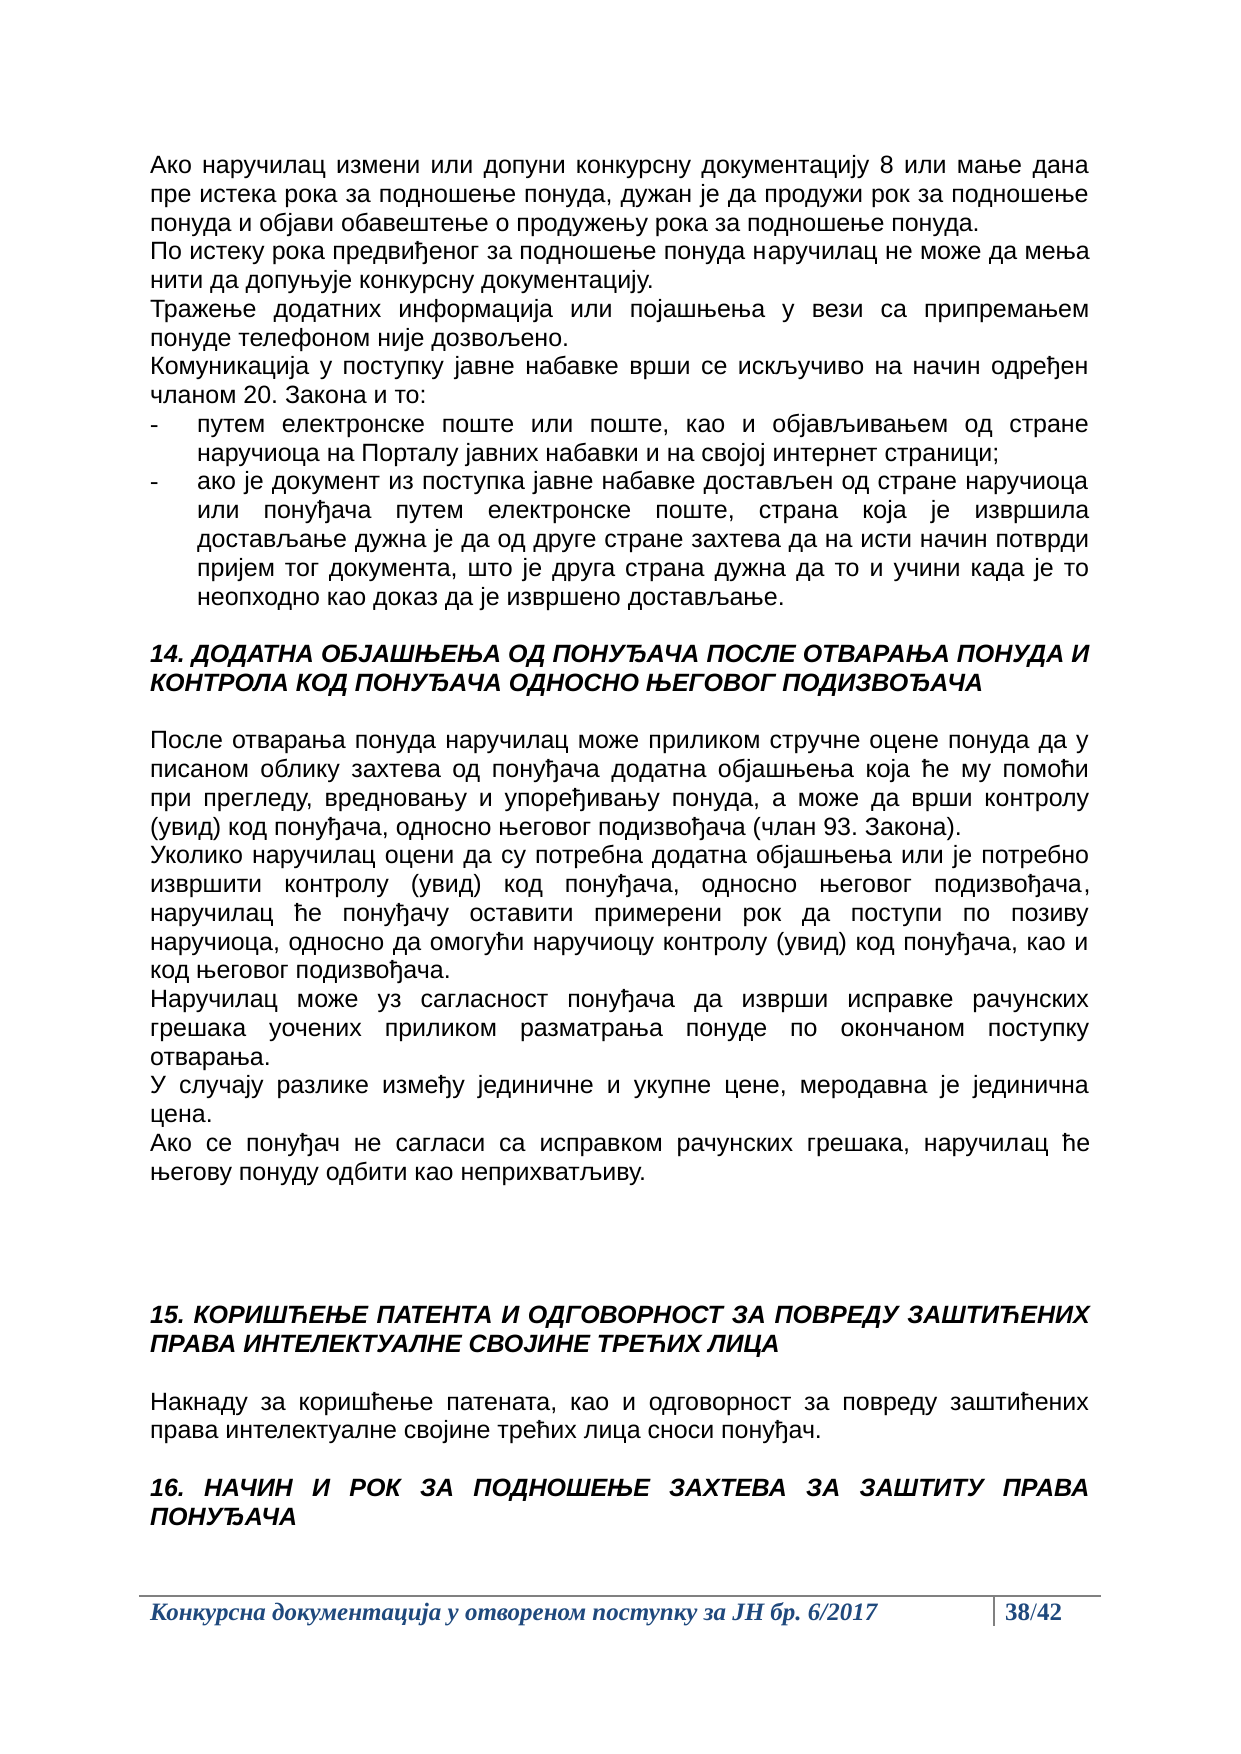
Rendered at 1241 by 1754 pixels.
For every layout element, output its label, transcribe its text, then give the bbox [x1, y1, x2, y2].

text Накнаду за коришћење патената, као и одговорност за повреду заштићених права интелектуалне својине трећих лица сноси понуђач. [150, 1386, 1090, 1444]
text Комуникација у поступку јавне набавке врши се искључиво на начин одређен чланом 20. Закона и то: [150, 351, 1090, 409]
list ако је документ из поступка јавне набавке достављен од стране наручиоца или понуђача путем електронске поште, страна која је извршила достављање дужна је да од друге стране захтева да на исти начин потврди пријем тог документа, што је друга страна дужна да то и учини када је то неопходно као доказ да је извршено достављање. [150, 466, 1090, 610]
text У случају разлике између јединичне и укупне цене, меродавна је јединична цена. [150, 1070, 1090, 1128]
text Ако се понуђач не сагласи са исправком рачунских грешака, наручилац ће његову понуду одбити као неприхватљиву. [150, 1128, 1090, 1185]
text 16. НАЧИН И РОК ЗА ПОДНОШЕЊЕ ЗАХТЕВА ЗА ЗАШТИТУ ПРАВА ПОНУЂАЧА [150, 1473, 1090, 1530]
text 15. КОРИШЋЕЊЕ ПАТЕНТА И ОДГОВОРНОСТ ЗА ПОВРЕДУ ЗАШТИЋЕНИХ ПРАВА ИНТЕЛЕКТУАЛНЕ СВОЈИНЕ ТРЕЋИХ ЛИЦА [150, 1300, 1090, 1358]
text По истеку рока предвиђеног за подношење понуда наручилац не може да мења нити да допуњује конкурсну документацију. [150, 236, 1090, 294]
text 14. ДОДАТНА ОБЈАШЊЕЊА ОД ПОНУЂАЧА ПОСЛЕ ОТВАРАЊА ПОНУДА И КОНТРОЛА КОД ПОНУЂАЧА ОДНОСНО ЊЕГОВОГ ПОДИЗВОЂАЧА [150, 639, 1090, 696]
list путем електронске поште или поште, као и објављивањем од стране наручиоца на Порталу јавних набавки и на својој интернет страници; [150, 409, 1090, 466]
text Уколико наручилац оцени да су потребна додатна објашњења или је потребно извршити контролу (увид) код понуђача, односно његовог подизвођача, наручилац ће понуђачу оставити примерени рок да поступи по позиву наручиоца, односно да омогући наручиоцу контролу (увид) код понуђача, као и код његовог подизвођача. [150, 840, 1090, 984]
text После отварања понуда наручилац може приликом стручне оцене понуда да у писаном облику захтева од понуђача додатна објашњења која ће му помоћи при прегледу, вредновању и упоређивању понуда, а може да врши контролу (увид) код понуђача, односно његовог подизвођача (члан 93. Закона). [150, 725, 1090, 840]
text Наручилац може уз сагласност понуђача да изврши исправке рачунских грешака уочених приликом разматрања понуде по окончаном поступку отварања. [150, 984, 1090, 1070]
text Тражење додатних информација или појашњења у вези са припремањем понуде телефоном није дозвољено. [150, 294, 1090, 351]
text Ако наручилац измени или допуни конкурсну документацију 8 или мање дана пре истека рока за подношење понуда, дужан је да продужи рок за подношење понуда и објави обавештење о продужењу рока за подношење понуда. [150, 150, 1090, 236]
